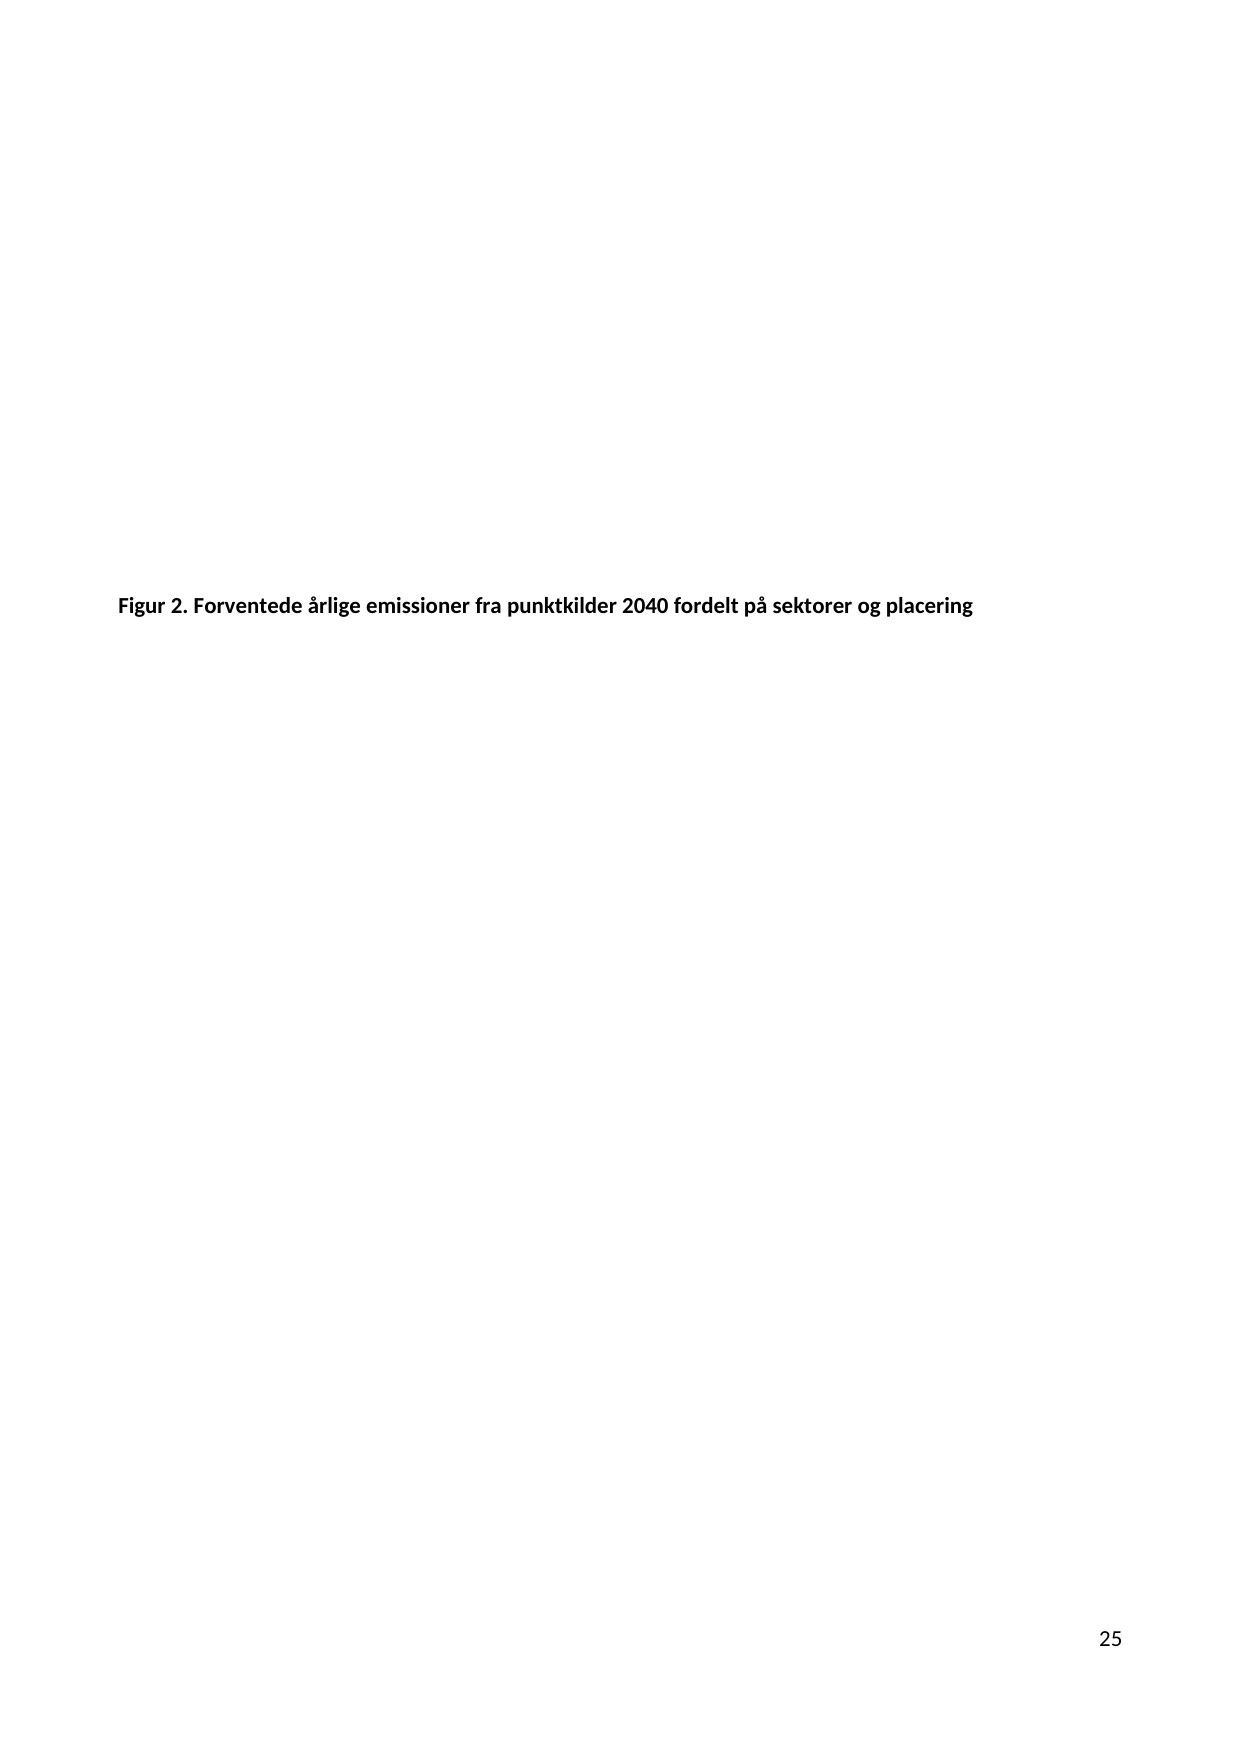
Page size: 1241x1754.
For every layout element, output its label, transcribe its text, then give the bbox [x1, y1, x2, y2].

text Figur 2. Forventede årlige emissioner fra punktkilder 2040 fordelt på sektorer og placering [118, 592, 1122, 619]
